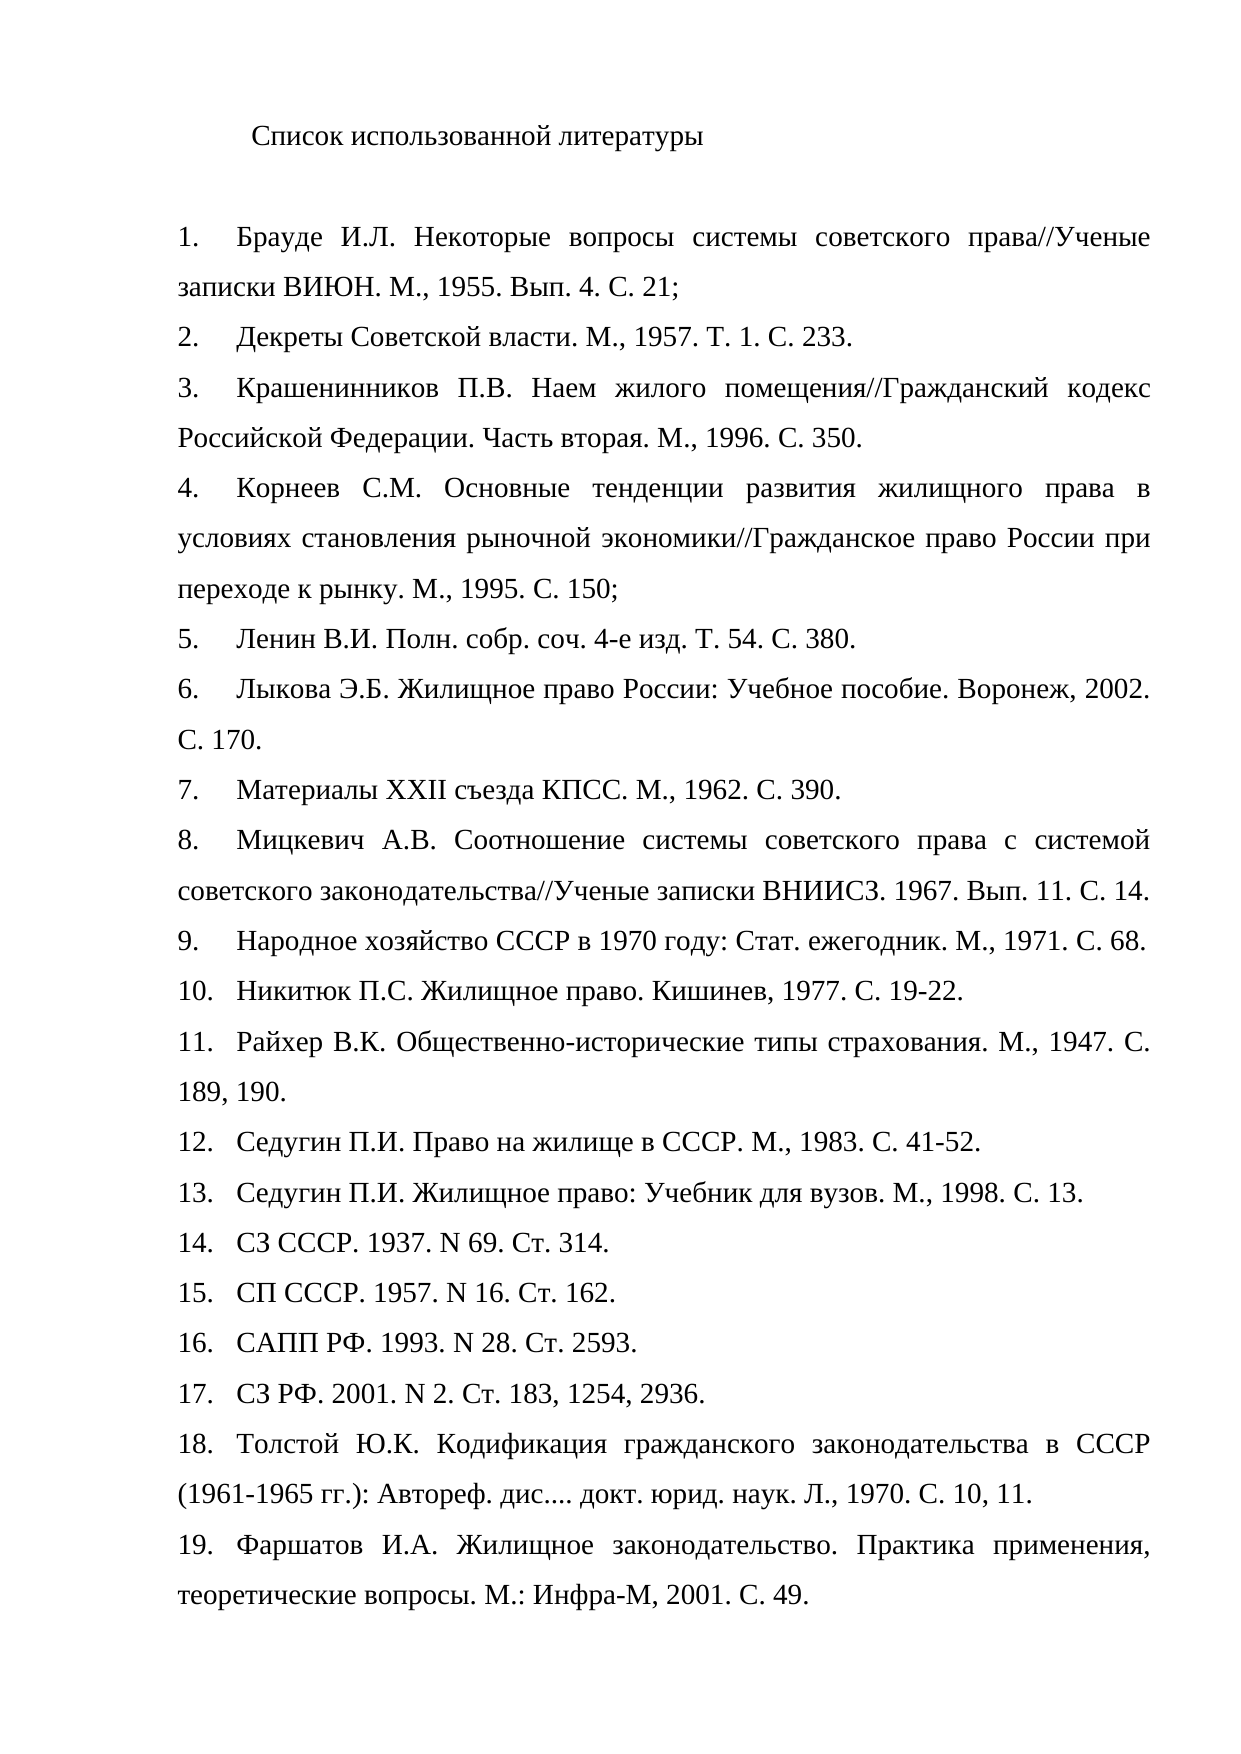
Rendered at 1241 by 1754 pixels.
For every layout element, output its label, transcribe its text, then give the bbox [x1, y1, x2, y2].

list Седугин П.И. Право на жилище в СССР. М., 1983. С. 41-52. [177, 1124, 1152, 1158]
list Ленин В.И. Полн. собр. соч. 4-е изд. Т. 54. С. 380. [177, 621, 1152, 655]
list Лыкова Э.Б. Жилищное право России: Учебное пособие. Воронеж, 2002. С. 170. [177, 672, 1152, 755]
list Фаршатов И.А. Жилищное законодательство. Практика применения, теоретические вопросы. М.: Инфра-М, 2001. С. 49. [177, 1527, 1152, 1611]
list СЗ СССР. 1937. N 69. Ст. 314. [177, 1225, 1152, 1258]
list Мицкевич А.В. Соотношение системы советского права с системой советского законодательства//Ученые записки ВНИИСЗ. 1967. Вып. 11. С. 14. [177, 822, 1152, 906]
list Народное хозяйство СССР в 1970 году: Стат. ежегодник. М., 1971. С. 68. [177, 923, 1152, 957]
list Крашенинников П.В. Наем жилого помещения//Гражданский кодекс Российской Федерации. Часть вторая. М., 1996. С. 350. [177, 370, 1152, 453]
list СП СССР. 1957. N 16. Ст. 162. [177, 1275, 1152, 1309]
text Список использованной литературы [177, 118, 1152, 152]
list Брауде И.Л. Некоторые вопросы системы советского права//Ученые записки ВИЮН. М., 1955. Вып. 4. С. 21; [177, 219, 1152, 303]
list Материалы ХХII съезда КПСС. М., 1962. С. 390. [177, 772, 1152, 806]
list САПП РФ. 1993. N 28. Ст. 2593. [177, 1326, 1152, 1359]
list Корнеев С.М. Основные тенденции развития жилищного права в условиях становления рыночной экономики//Гражданское право России при переходе к рынку. М., 1995. С. 150; [177, 470, 1152, 604]
list Декреты Советской власти. М., 1957. Т. 1. С. 233. [177, 319, 1152, 353]
list СЗ РФ. 2001. N 2. Ст. 183, 1254, 2936. [177, 1376, 1152, 1409]
list Райхер В.К. Общественно-исторические типы страхования. М., 1947. С. 189, 190. [177, 1024, 1152, 1108]
list Толстой Ю.К. Кодификация гражданского законодательства в СССР (1961-1965 гг.): Автореф. дис.... докт. юрид. наук. Л., 1970. С. 10, 11. [177, 1426, 1152, 1510]
list Никитюк П.С. Жилищное право. Кишинев, 1977. С. 19-22. [177, 973, 1152, 1007]
list Седугин П.И. Жилищное право: Учебник для вузов. М., 1998. С. 13. [177, 1175, 1152, 1208]
